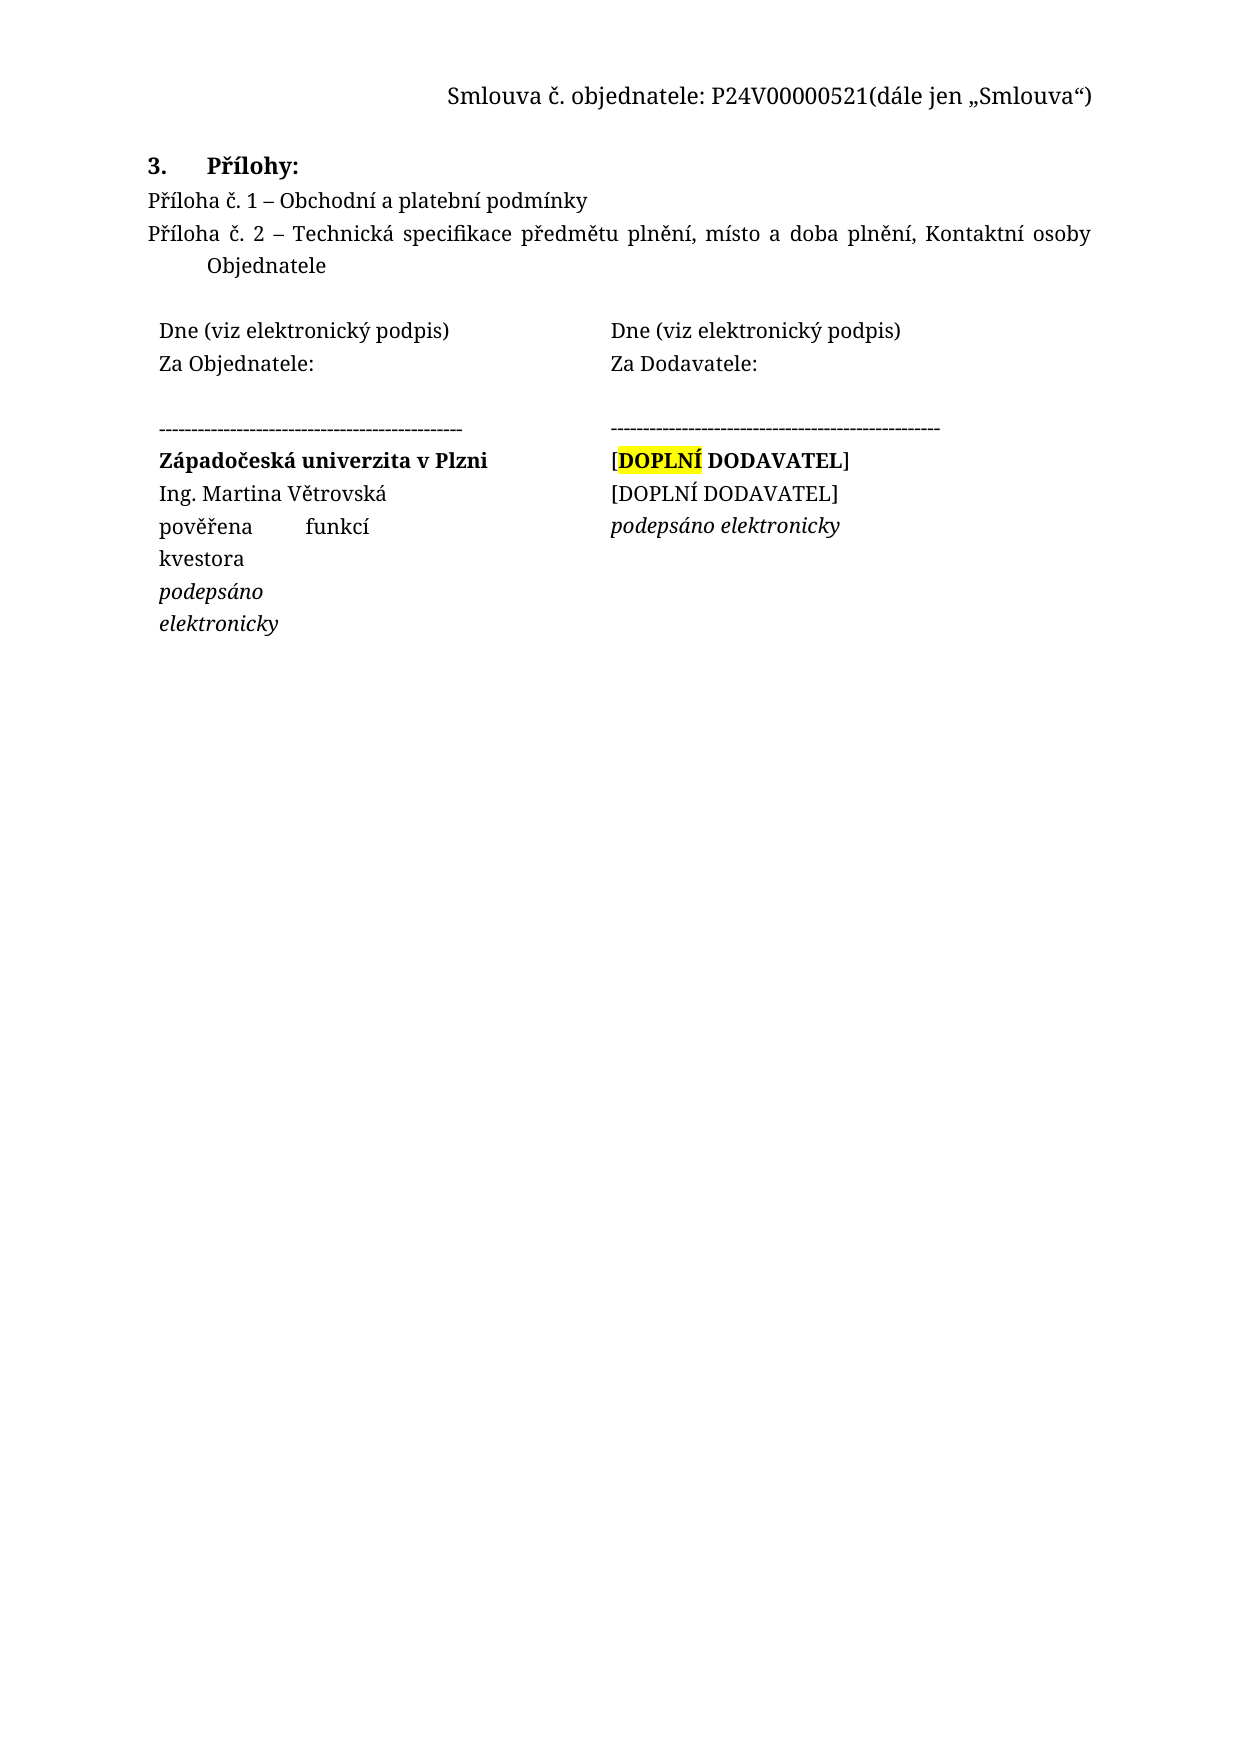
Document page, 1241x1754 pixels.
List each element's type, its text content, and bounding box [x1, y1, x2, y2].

list Přílohy: [148, 150, 1093, 181]
text Příloha č. 2 – Technická specifikace předmětu plnění, místo a doba plnění, Kontaktní osoby Objednatele [148, 219, 1093, 280]
text Příloha č. 1 – Obchodní a platební podmínky [148, 186, 1093, 214]
table_header Dne (viz elektronický podpis) Za Objednatele: ----------------------------------------------- Západočeská univerzita v Plzni Ing. Martina Větrovská pověřena funkcí kvestora podepsáno elektronicky [148, 316, 599, 642]
table_header Dne (viz elektronický podpis) Za Dodavatele: --------------------------------------------------- [DOPLNÍ DODAVATEL] [DOPLNÍ DODAVATEL] podepsáno elektronicky [599, 316, 1051, 642]
